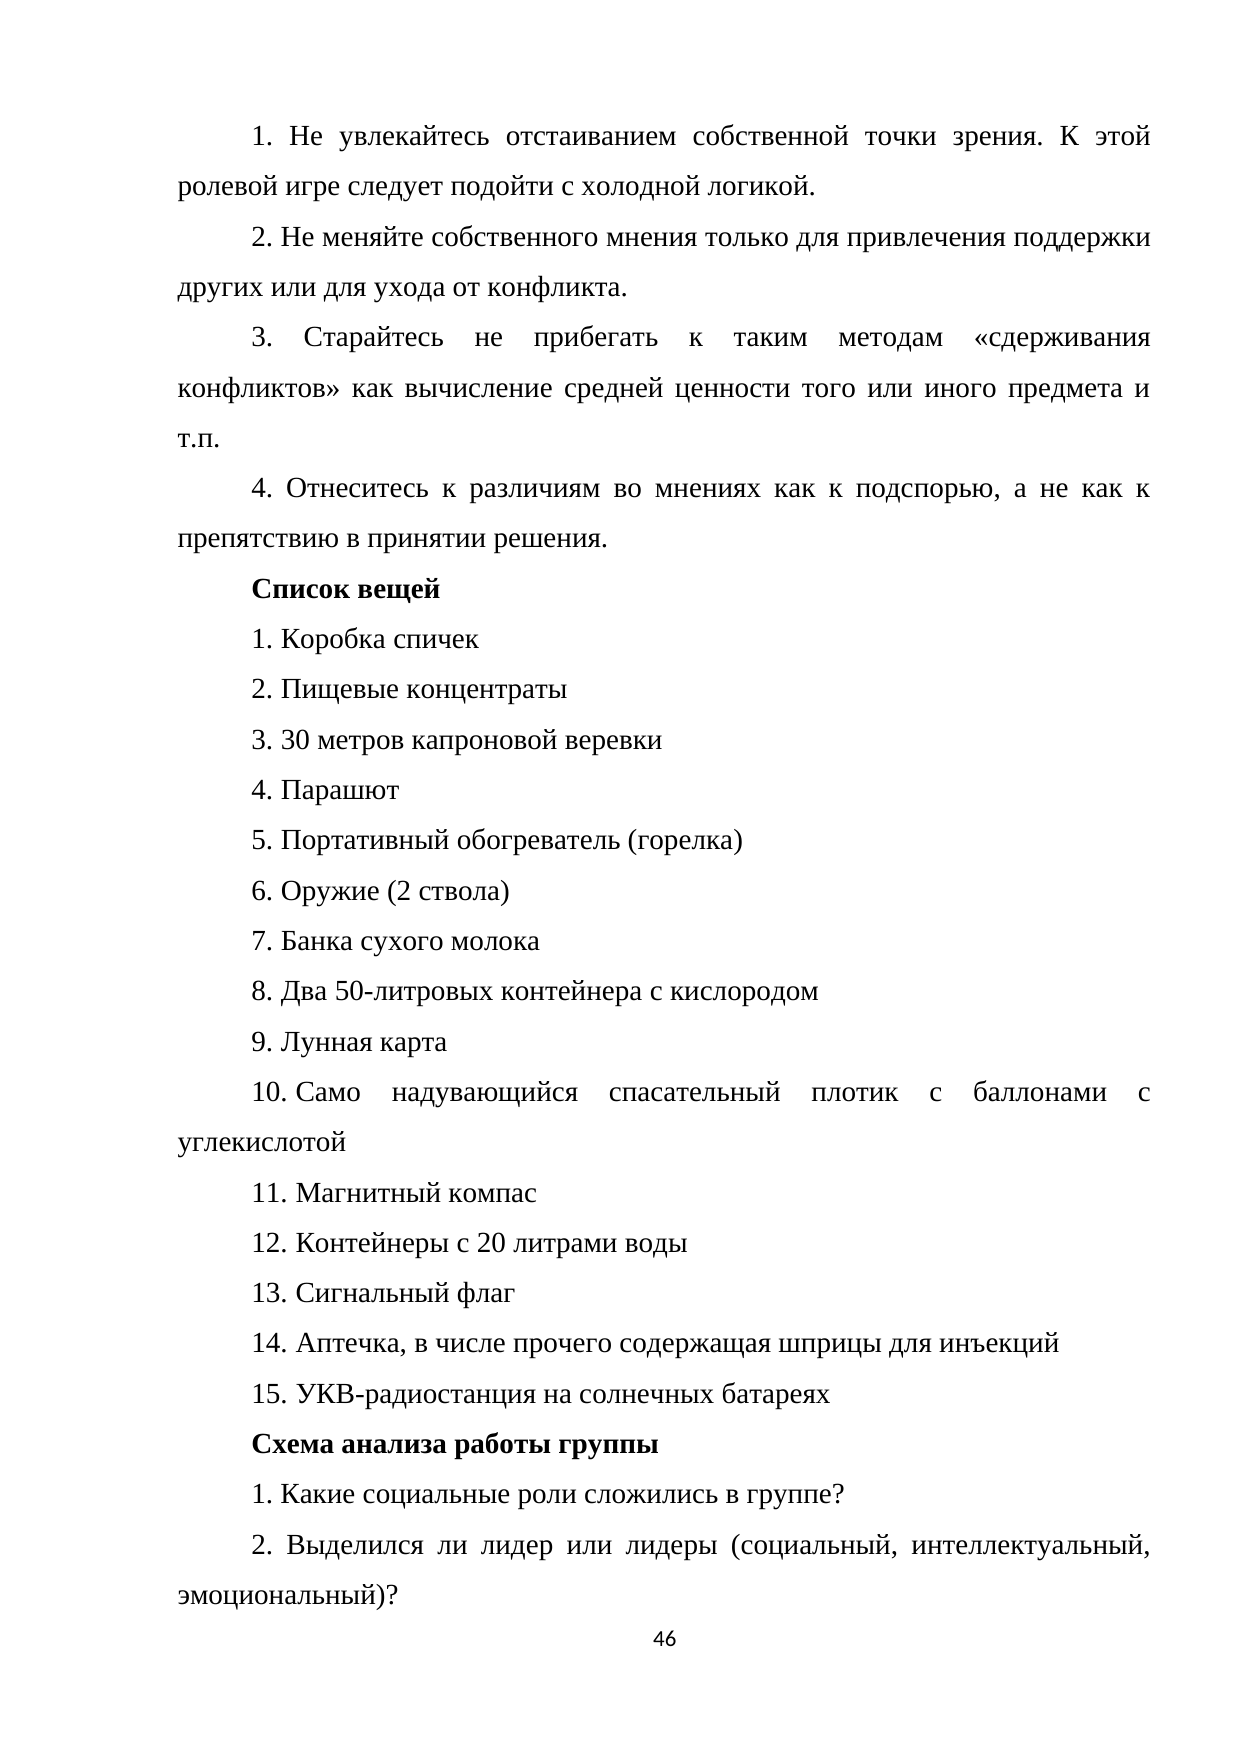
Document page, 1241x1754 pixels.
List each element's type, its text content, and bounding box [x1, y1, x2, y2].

list Банка сухого молока [177, 923, 1152, 957]
list Портативный обогреватель (горелка) [177, 822, 1152, 856]
list Оружие (2 ствола) [177, 873, 1152, 906]
list УКВ-радиостанция на солнечных батареях [177, 1376, 1152, 1409]
list Схема анализа работы группы [251, 1426, 1152, 1460]
text 1. Не увлекайтесь отстаиванием собственной точки зрения. К этой ролевой игре следует подойти с холодной логикой. [177, 118, 1152, 202]
list Коробка спичек [177, 621, 1152, 655]
list 30 метров капроновой веревки [177, 722, 1152, 755]
list Парашют [177, 772, 1152, 806]
list Лунная карта [177, 1024, 1152, 1057]
text Список вещей [177, 571, 1152, 604]
list Аптечка, в числе прочего содержащая шприцы для инъекций [177, 1326, 1152, 1359]
list 2. Выделился ли лидер или лидеры (социальный, интеллектуальный, эмоциональный)? [177, 1527, 1152, 1611]
text 2. Не меняйте собственного мнения только для привлечения поддержки других или для ухода от конфликта. [177, 219, 1152, 303]
list 1. Какие социальные роли сложились в группе? [177, 1477, 1152, 1510]
list Контейнеры с 20 литрами воды [177, 1225, 1152, 1258]
list Два 50-литровых контейнера с кислородом [177, 973, 1152, 1007]
list Магнитный компас [177, 1175, 1152, 1208]
text 3. Старайтесь не прибегать к таким методам «сдерживания конфликтов» как вычисление средней ценности того или иного предмета и т.п. [177, 319, 1152, 453]
list Само надувающийся спасательный плотик с баллонами с углекислотой [177, 1074, 1152, 1158]
text 4. Отнеситесь к различиям во мнениях как к подспорью, а не как к препятствию в принятии решения. [177, 470, 1152, 554]
list Пищевые концентраты [177, 672, 1152, 705]
list Сигнальный флаг [177, 1275, 1152, 1309]
